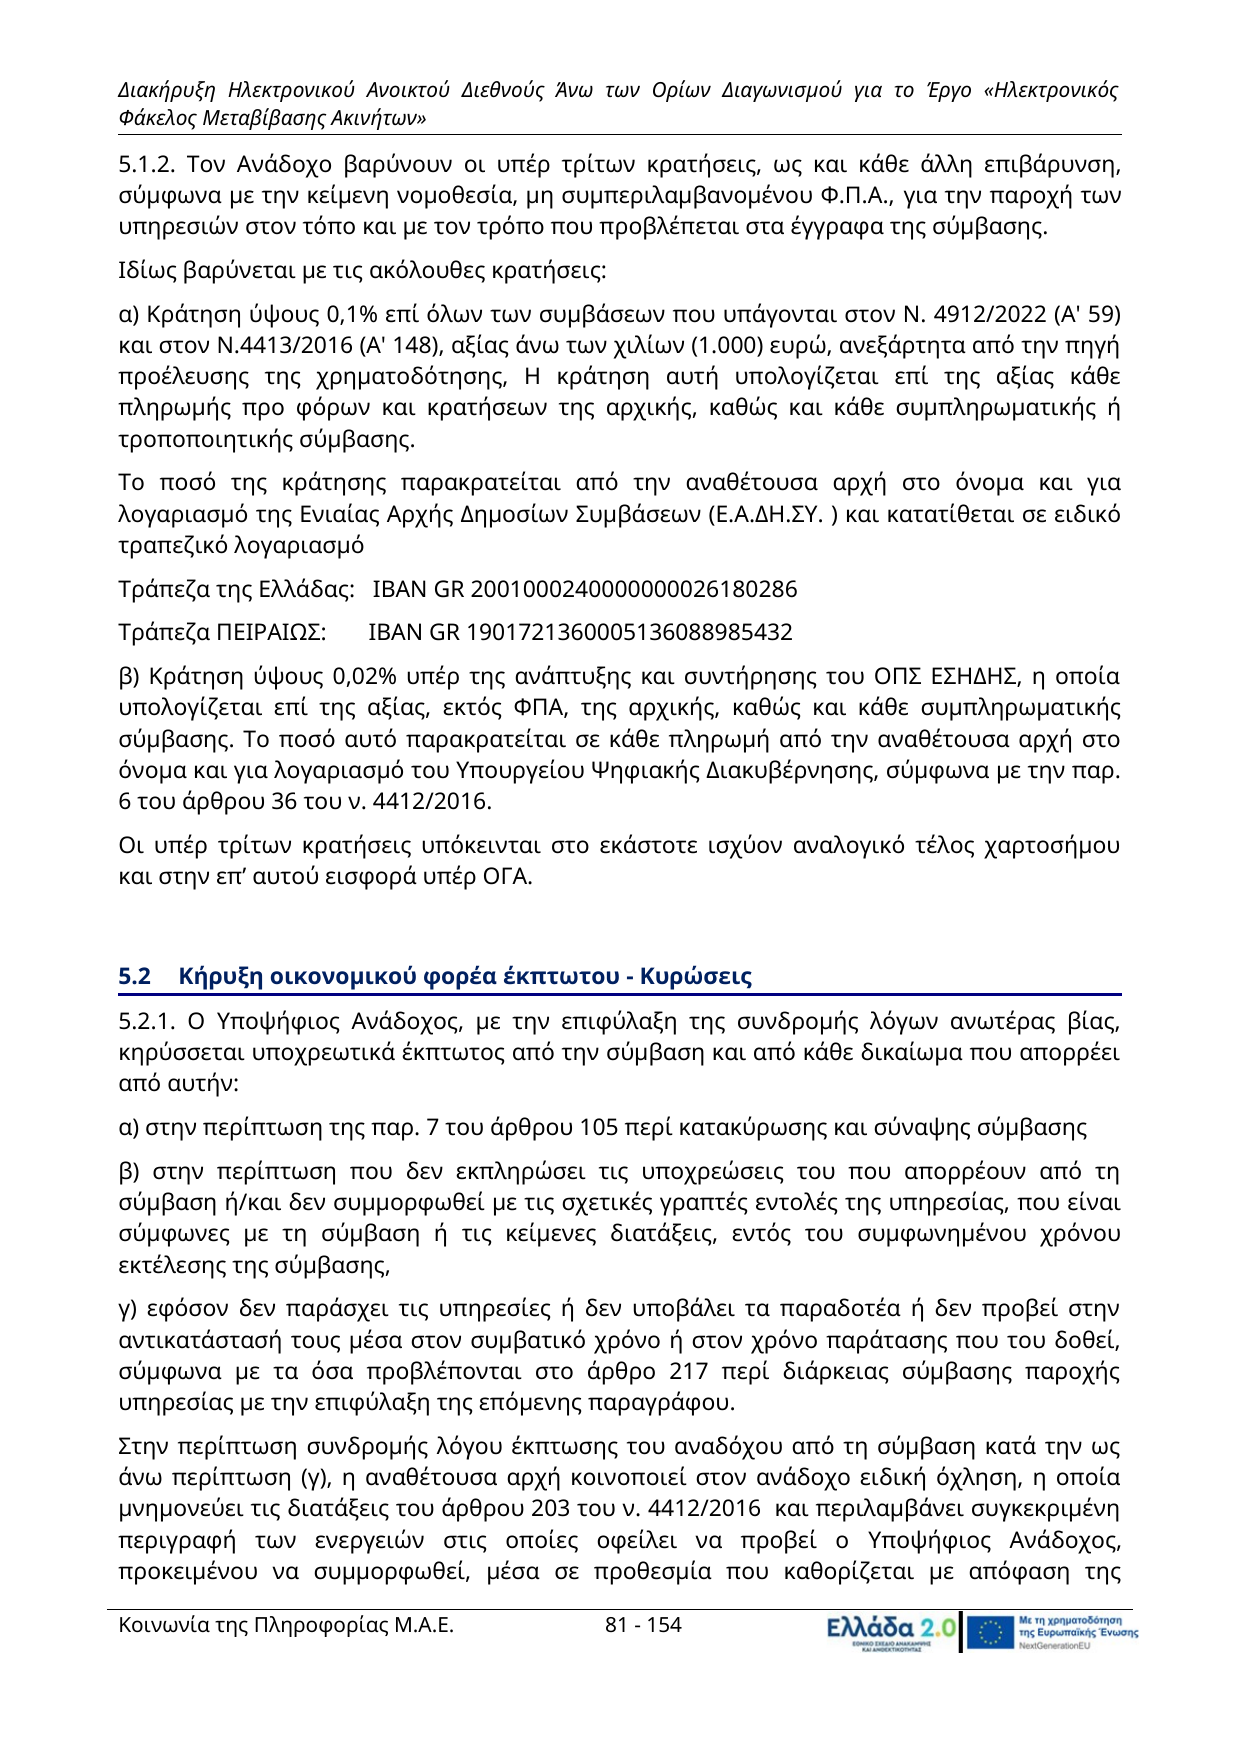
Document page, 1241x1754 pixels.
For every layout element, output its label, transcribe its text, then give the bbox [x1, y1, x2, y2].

text α) Κράτηση ύψους 0,1% επί όλων των συμβάσεων που υπάγονται στον Ν. 4912/2022 (Α' 59) και στον Ν.4413/2016 (Α' 148), αξίας άνω των χιλίων (1.000) ευρώ, ανεξάρτητα από την πηγή προέλευσης της χρηματοδότησης, Η κράτηση αυτή υπολογίζεται επί της αξίας κάθε πληρωμής προ φόρων και κρατήσεων της αρχικής, καθώς και κάθε συμπληρωματικής ή τροποποιητικής σύμβασης. [118, 297, 1122, 454]
picture [826, 1611, 1143, 1653]
text Οι υπέρ τρίτων κρατήσεις υπόκεινται στο εκάστοτε ισχύον αναλογικό τέλος χαρτοσήμου και στην επ’ αυτού εισφορά υπέρ ΟΓΑ. [118, 829, 1122, 891]
text β) στην περίπτωση που δεν εκπληρώσει τις υποχρεώσεις του που απορρέουν από τη σύμβαση ή/και δεν συμμορφωθεί με τις σχετικές γραπτές εντολές της υπηρεσίας, που είναι σύμφωνες με τη σύμβαση ή τις κείμενες διατάξεις, εντός του συμφωνημένου χρόνου εκτέλεσης της σύμβασης, [118, 1155, 1122, 1280]
text Τράπεζα ΠΕΙΡΑΙΩΣ: ΙΒΑΝ GR 1901721360005136088985432 [118, 616, 1122, 647]
text Τράπεζα της Ελλάδας: ΙΒΑΝ GR 2001000240000000026180286 [118, 572, 1122, 604]
text α) στην περίπτωση της παρ. 7 του άρθρου 105 περί κατακύρωσης και σύναψης σύμβασης [118, 1111, 1122, 1142]
subtitle Κήρυξη οικονομικού φορέα έκπτωτου - Κυρώσεις [118, 960, 1122, 993]
text β) Κράτηση ύψους 0,02% υπέρ της ανάπτυξης και συντήρησης του ΟΠΣ ΕΣΗΔΗΣ, η οποία υπολογίζεται επί της αξίας, εκτός ΦΠΑ, της αρχικής, καθώς και κάθε συμπληρωματικής σύμβασης. Το ποσό αυτό παρακρατείται σε κάθε πληρωμή από την αναθέτουσα αρχή στο όνομα και για λογαριασμό του Υπουργείου Ψηφιακής Διακυβέρνησης, σύμφωνα με την παρ. 6 του άρθρου 36 του ν. 4412/2016. [118, 660, 1122, 816]
text Ιδίως βαρύνεται με τις ακόλουθες κρατήσεις: [118, 254, 1122, 285]
text 5.2.1. Ο Υποψήφιος Ανάδοχος, με την επιφύλαξη της συνδρομής λόγων ανωτέρας βίας, κηρύσσεται υποχρεωτικά έκπτωτος από την σύμβαση και από κάθε δικαίωμα που απορρέει από αυτήν: [118, 1005, 1122, 1098]
text Το ποσό της κράτησης παρακρατείται από την αναθέτουσα αρχή στο όνομα και για λογαριασμό της Ενιαίας Αρχής Δημοσίων Συμβάσεων (Ε.Α.ΔΗ.ΣΥ. ) και κατατίθεται σε ειδικό τραπεζικό λογαριασμό [118, 466, 1122, 560]
text γ) εφόσον δεν παράσχει τις υπηρεσίες ή δεν υποβάλει τα παραδοτέα ή δεν προβεί στην αντικατάστασή τους μέσα στον συμβατικό χρόνο ή στον χρόνο παράτασης που του δοθεί, σύμφωνα με τα όσα προβλέπονται στο άρθρο 217 περί διάρκειας σύμβασης παροχής υπηρεσίας με την επιφύλαξη της επόμενης παραγράφου. [118, 1292, 1122, 1417]
text 5.1.2. Toν Ανάδοχο βαρύνουν οι υπέρ τρίτων κρατήσεις, ως και κάθε άλλη επιβάρυνση, σύμφωνα με την κείμενη νομοθεσία, μη συμπεριλαμβανομένου Φ.Π.Α., για την παροχή των υπηρεσιών στον τόπο και με τον τρόπο που προβλέπεται στα έγγραφα της σύμβασης. [118, 147, 1122, 241]
